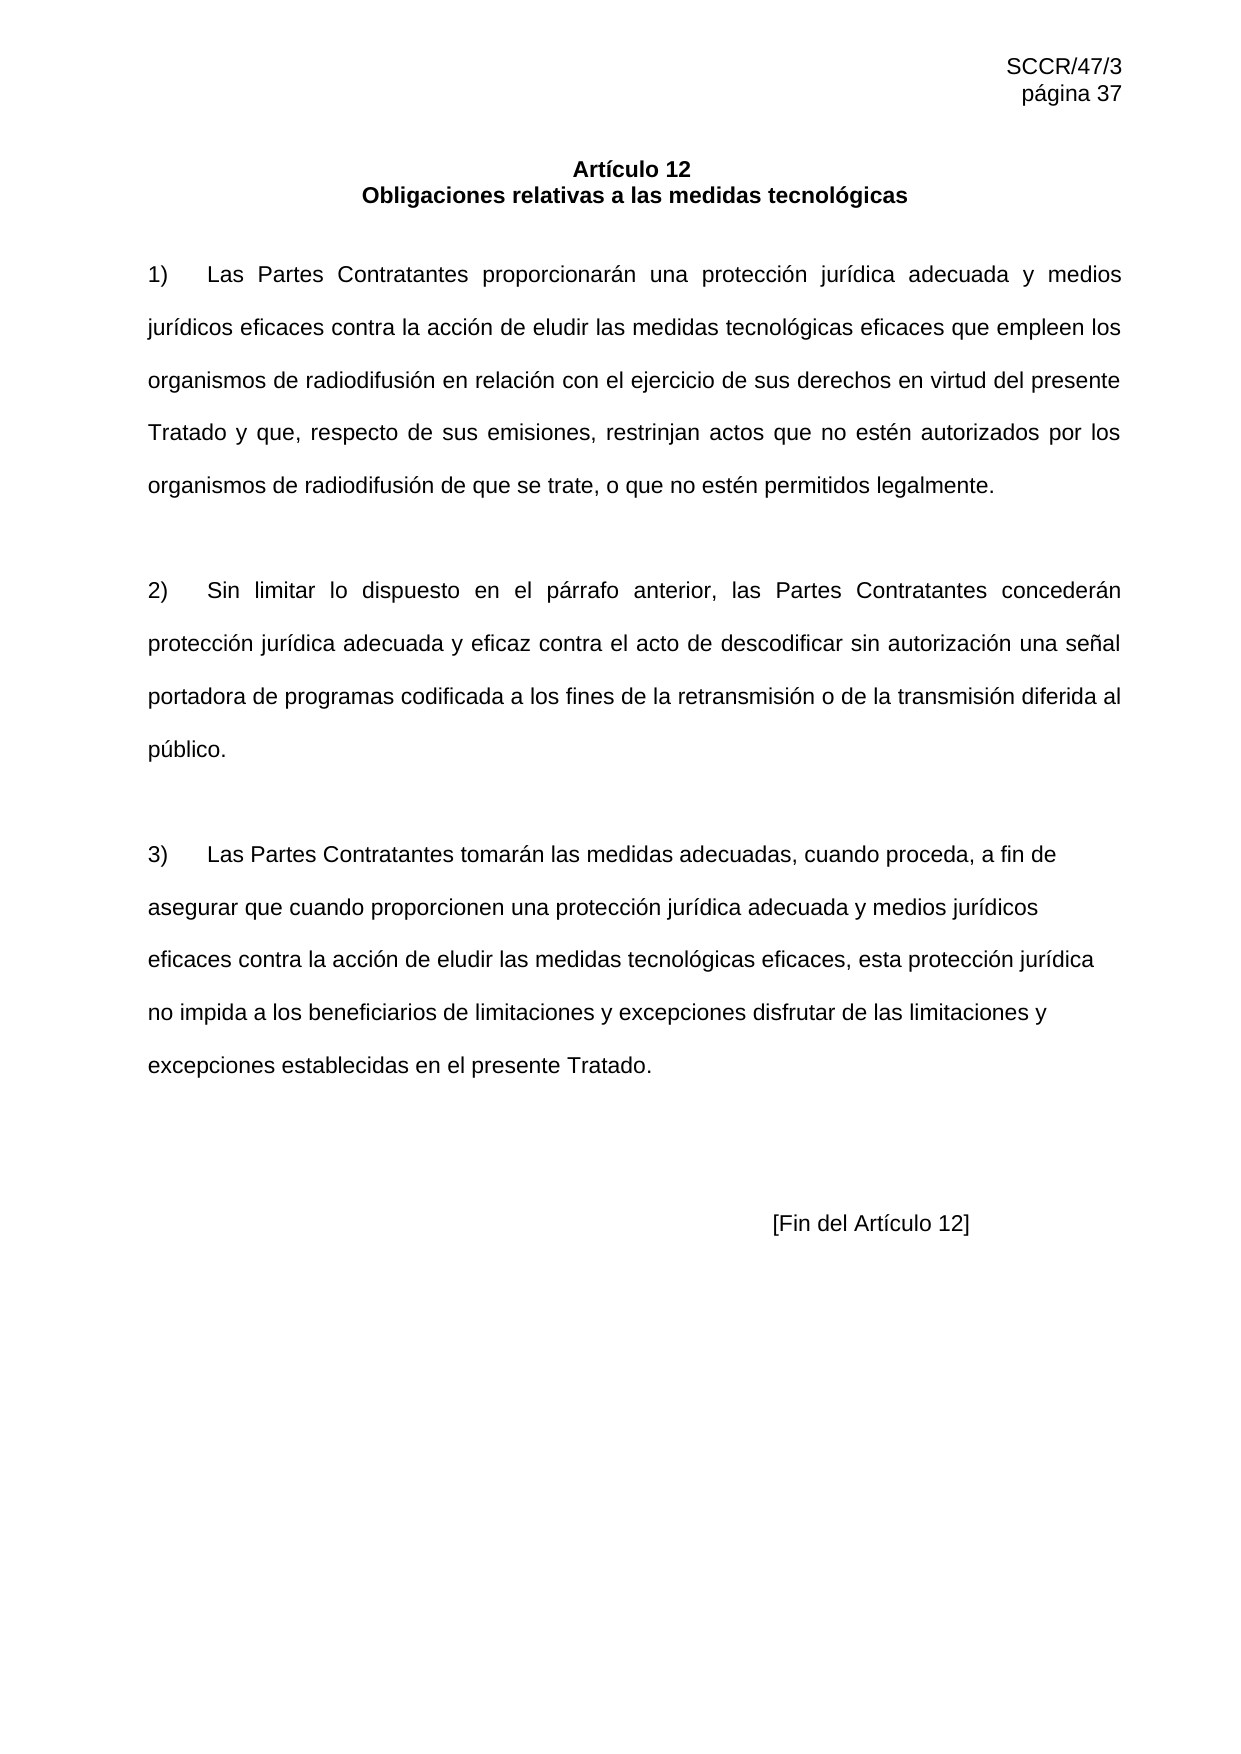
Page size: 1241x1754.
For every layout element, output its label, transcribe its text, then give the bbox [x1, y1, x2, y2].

text 3) Las Partes Contratantes tomarán las medidas adecuadas, cuando proceda, a fin de asegurar que cuando proporcionen una protección jurídica adecuada y medios jurídicos eficaces contra la acción de eludir las medidas tecnológicas eficaces, esta protección jurídica no impida a los beneficiarios de limitaciones y excepciones disfrutar de las limitaciones y excepciones establecidas en el presente Tratado. [148, 841, 1122, 1078]
text 2) Sin limitar lo dispuesto en el párrafo anterior, las Partes Contratantes concederán protección jurídica adecuada y eficaz contra el acto de descodificar sin autorización una señal portadora de programas codificada a los fines de la retransmisión o de la transmisión diferida al público. [148, 577, 1122, 762]
text Artículo 12 Obligaciones relativas a las medidas tecnológicas [148, 156, 1122, 208]
text 1) Las Partes Contratantes proporcionarán una protección jurídica adecuada y medios jurídicos eficaces contra la acción de eludir las medidas tecnológicas eficaces que empleen los organismos de radiodifusión en relación con el ejercicio de sus derechos en virtud del presente Tratado y que, respecto de sus emisiones, restrinjan actos que no estén autorizados por los organismos de radiodifusión de que se trate, o que no estén permitidos legalmente. [148, 261, 1122, 498]
text [Fin del Artículo 12] [620, 1210, 1122, 1236]
